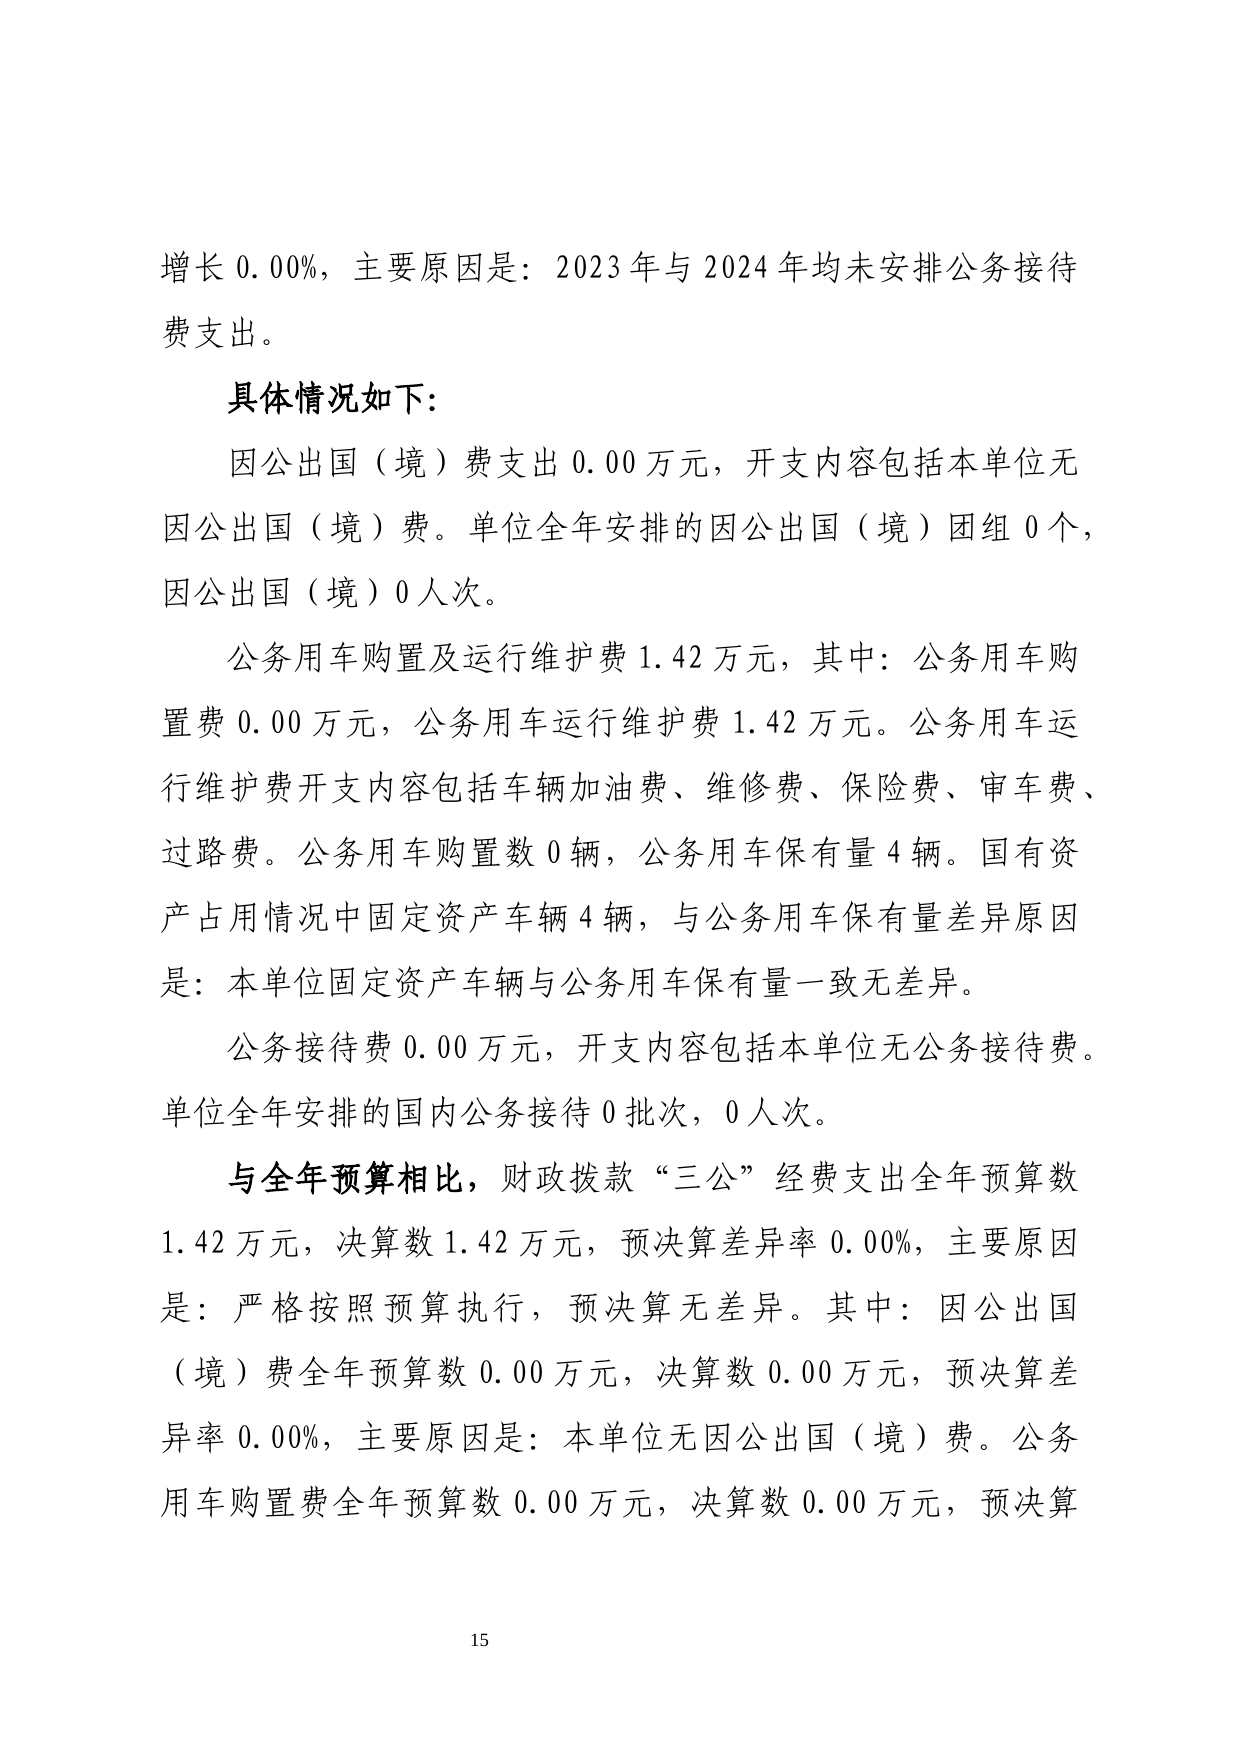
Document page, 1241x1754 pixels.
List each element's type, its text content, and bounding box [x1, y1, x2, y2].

text 具体情况如下： [159, 363, 1081, 428]
text 公务用车购置及运行维护费1.42万元，其中：公务用车购置费0.00万元，公务用车运行维护费1.42万元。公务用车运行维护费开支内容包括车辆加油费、维修费、保险费、审车费、过路费。公务用车购置数0辆，公务用车保有量4辆。国有资产占用情况中固定资产车辆4辆，与公务用车保有量差异原因是：本单位固定资产车辆与公务用车保有量一致无差异。 [159, 623, 1081, 1013]
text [159, 1143, 1081, 1533]
text 因公出国（境）费支出0.00万元，开支内容包括本单位无因公出国（境）费。单位全年安排的因公出国（境）团组0个，因公出国（境）0人次。 [159, 428, 1081, 623]
text 公务接待费0.00万元，开支内容包括本单位无公务接待费。单位全年安排的国内公务接待0批次，0人次。 [159, 1013, 1081, 1143]
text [159, 233, 1081, 363]
